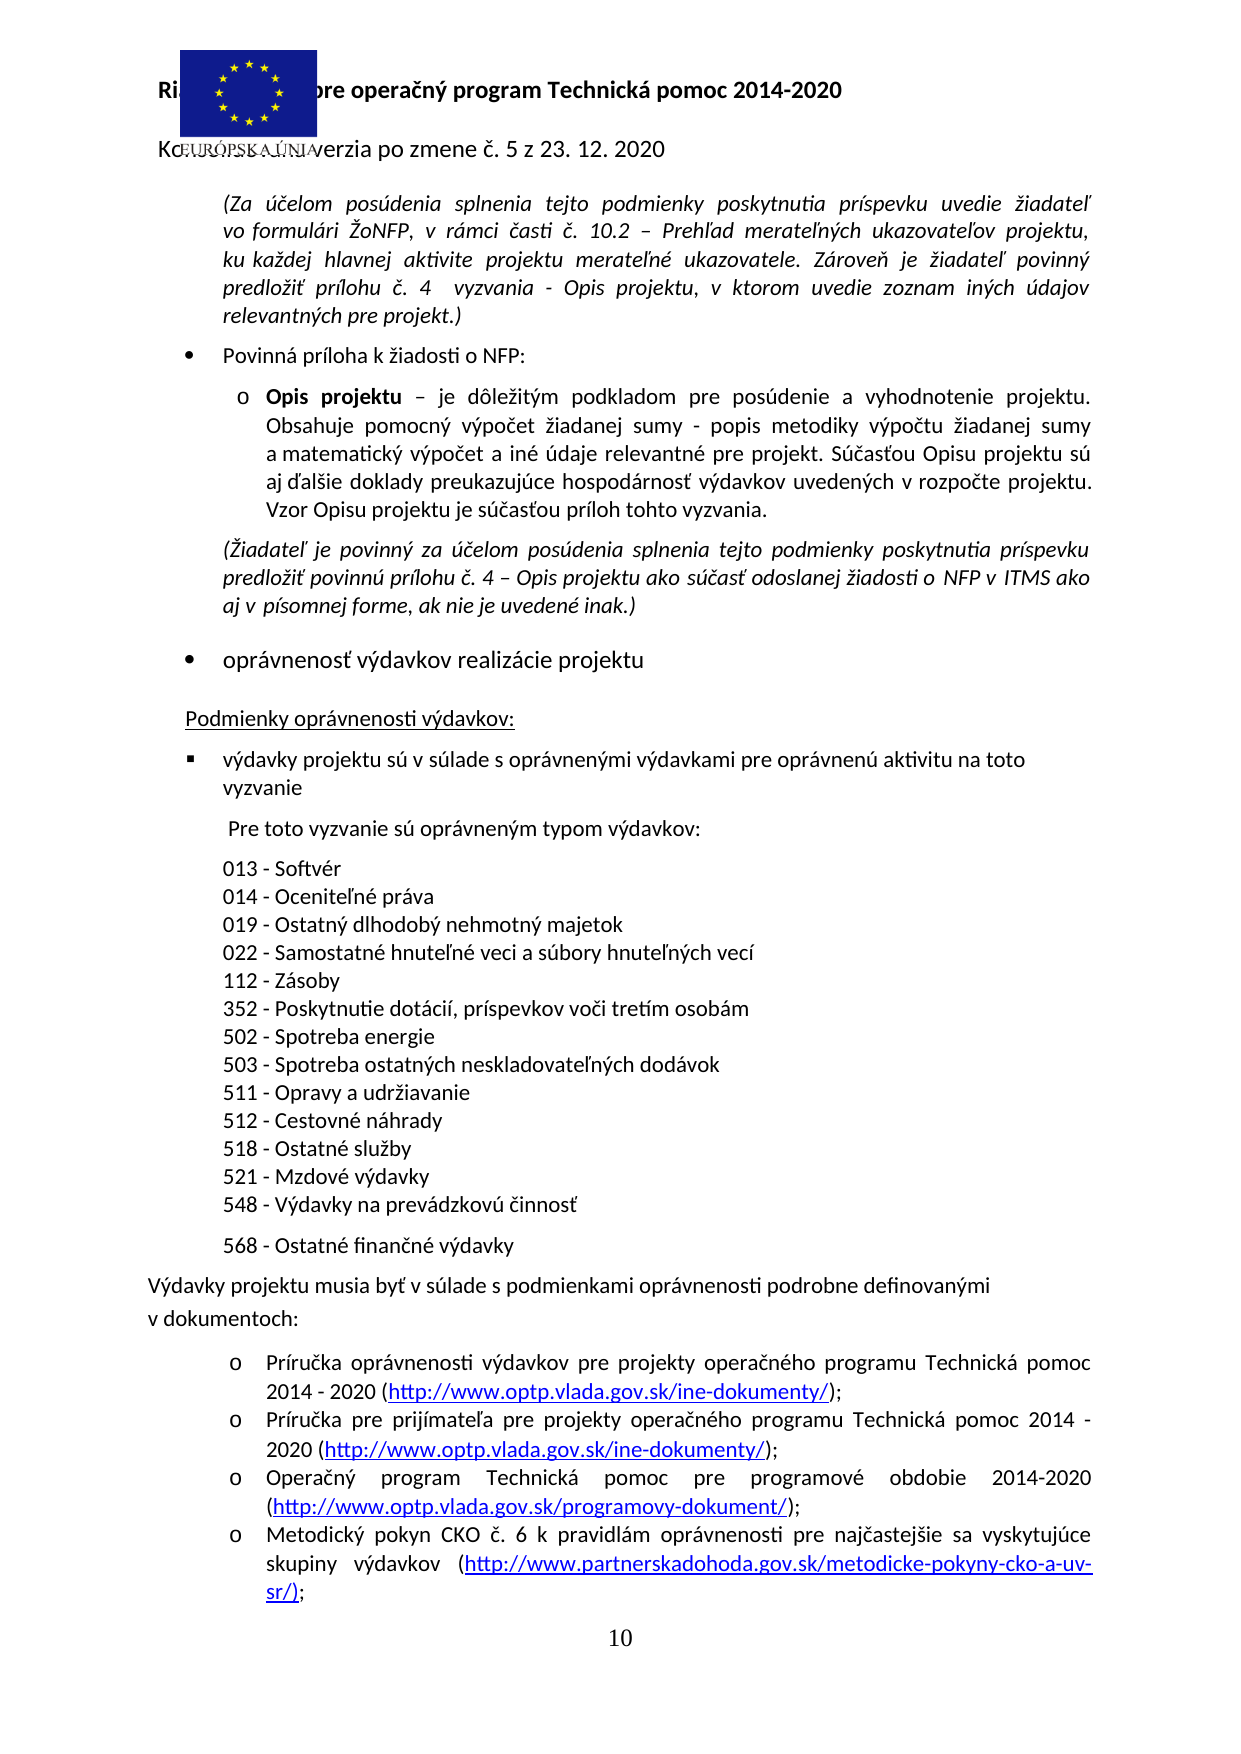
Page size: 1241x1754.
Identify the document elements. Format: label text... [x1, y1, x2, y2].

list (Za účelom posúdenia splnenia tejto podmienky poskytnutia príspevku uvedie žiadateľ vo formulári ŽoNFP, v rámci časti č. 10.2 – Prehľad merateľných ukazovateľov projektu, ku každej hlavnej aktivite projektu merateľné ukazovatele. Zároveň je žiadateľ povinný predložiť prílohu č. 4 vyzvania - Opis projektu, v ktorom uvedie zoznam iných údajov relevantných pre projekt.) [223, 189, 1093, 329]
list (Žiadateľ je povinný za účelom posúdenia splnenia tejto podmienky poskytnutia príspevku predložiť povinnú prílohu č. 4 – Opis projektu ako súčasť odoslanej žiadosti o NFP v ITMS ako aj v písomnej forme, ak nie je uvedené inak.) [223, 536, 1093, 619]
picture [179, 50, 318, 155]
list Povinná príloha k žiadosti o NFP: [185, 341, 1093, 369]
list Opis projektu – je dôležitým podkladom pre posúdenie a vyhodnotenie projektu. Obsahuje pomocný výpočet žiadanej sumy - popis metodiky výpočtu žiadanej sumy a matematický výpočet a iné údaje relevantné pre projekt. Súčasťou Opisu projektu sú aj ďalšie doklady preukazujúce hospodárnosť výdavkov uvedených v rozpočte projektu. Vzor Opisu projektu je súčasťou príloh tohto vyzvania. [236, 382, 1093, 523]
